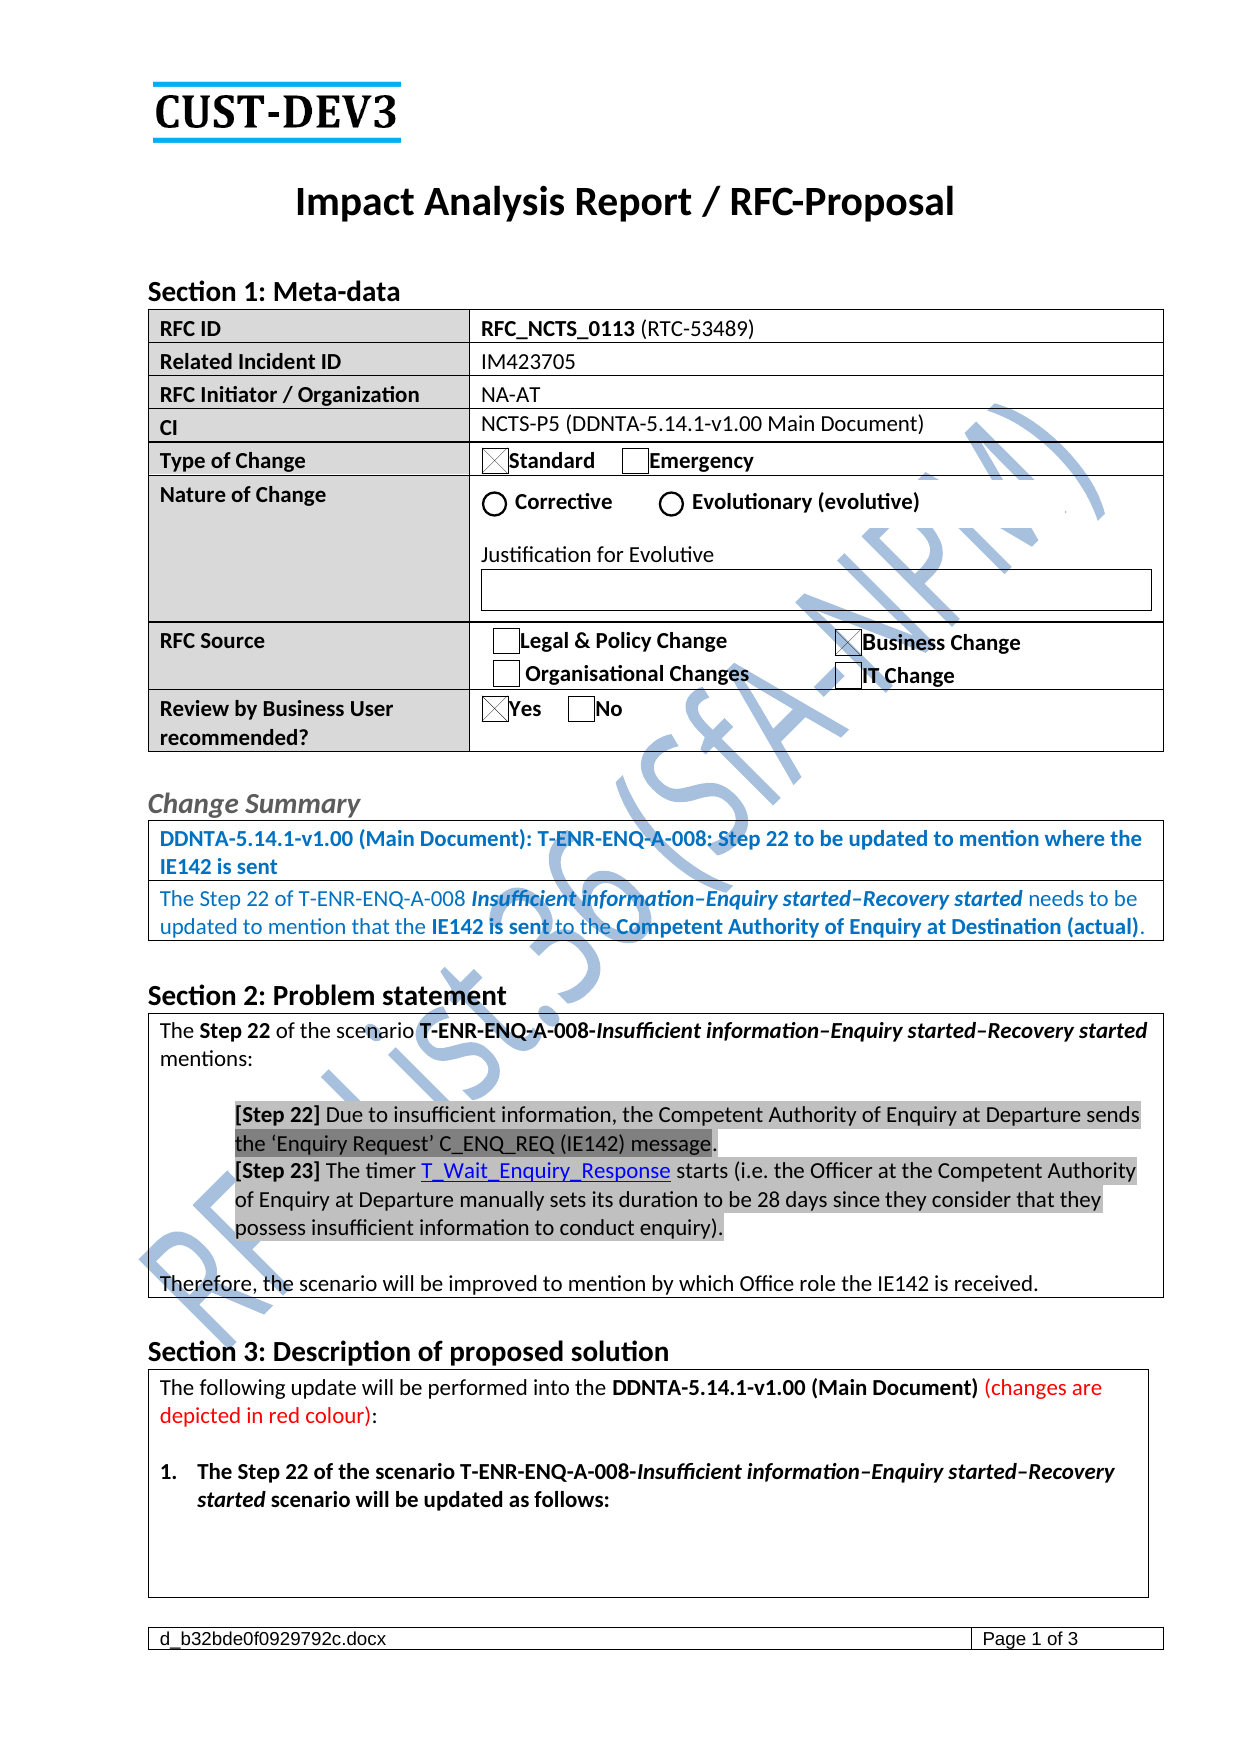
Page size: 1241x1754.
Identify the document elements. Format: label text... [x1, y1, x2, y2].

table_cell CI [149, 409, 469, 441]
table_header RFC_NCTS_0113 (RTC-53489) [470, 310, 1163, 342]
table_cell NCTS-P5 (DDNTA-5.14.1-v1.00 Main Document) [470, 409, 1163, 441]
subtitle Impact Analysis Report / RFC-Proposal [148, 175, 1102, 226]
table_cell The Step 22 of T-ENR-ENQ-A-008 Insufficient information–Enquiry started–Recovery started needs to be updated to mention that the IE142 is sent to the Competent Authority of Enquiry at Destination (actual). [149, 881, 1163, 940]
text Section 2: Problem statement [148, 977, 1102, 1013]
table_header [149, 1370, 1148, 1597]
table_cell Standard Emergency [470, 443, 1163, 474]
text Change Summary [148, 785, 1102, 820]
table_cell Nature of Change [149, 476, 469, 621]
table_cell Review by Business User recommended? [149, 690, 469, 751]
table_header The Step 22 of the scenario T-ENR-ENQ-A-008-Insufficient information–Enquiry started–Recovery started mentions: [Step 22] Due to insufficient information, the Competent Authority of Enquiry at Departure sends the ‘Enquiry Request’ C_ENQ_REQ (IE142) message. [Step 23] The timer T_Wait_Enquiry_Response starts (i.e. the Officer at the Competent Authority of Enquiry at Departure manually sets its duration to be 28 days since they consider that they possess insufficient information to conduct enquiry). Therefore, the scenario will be improved to mention by which Office role the IE142 is received. [149, 1014, 1163, 1297]
picture [147, 75, 406, 149]
table_cell [470, 623, 1163, 689]
text Section 1: Meta-data [148, 273, 1102, 308]
table_cell RFC Source [149, 623, 469, 689]
table_cell NA-AT [470, 376, 1163, 408]
table_cell Type of Change [149, 443, 469, 474]
text Section 3: Description of proposed solution [148, 1333, 1102, 1369]
table_cell Yes No [470, 690, 1163, 751]
table_cell IM423705 [470, 343, 1163, 375]
table_cell RFC Initiator / Organization [149, 376, 469, 408]
table_cell Justification for Evolutive [470, 476, 1163, 621]
table_header RFC ID [149, 310, 469, 342]
table_header DDNTA-5.14.1-v1.00 (Main Document): T-ENR-ENQ-A-008: Step 22 to be updated to mention where the IE142 is sent [149, 821, 1163, 880]
table_cell Related Incident ID [149, 343, 469, 375]
